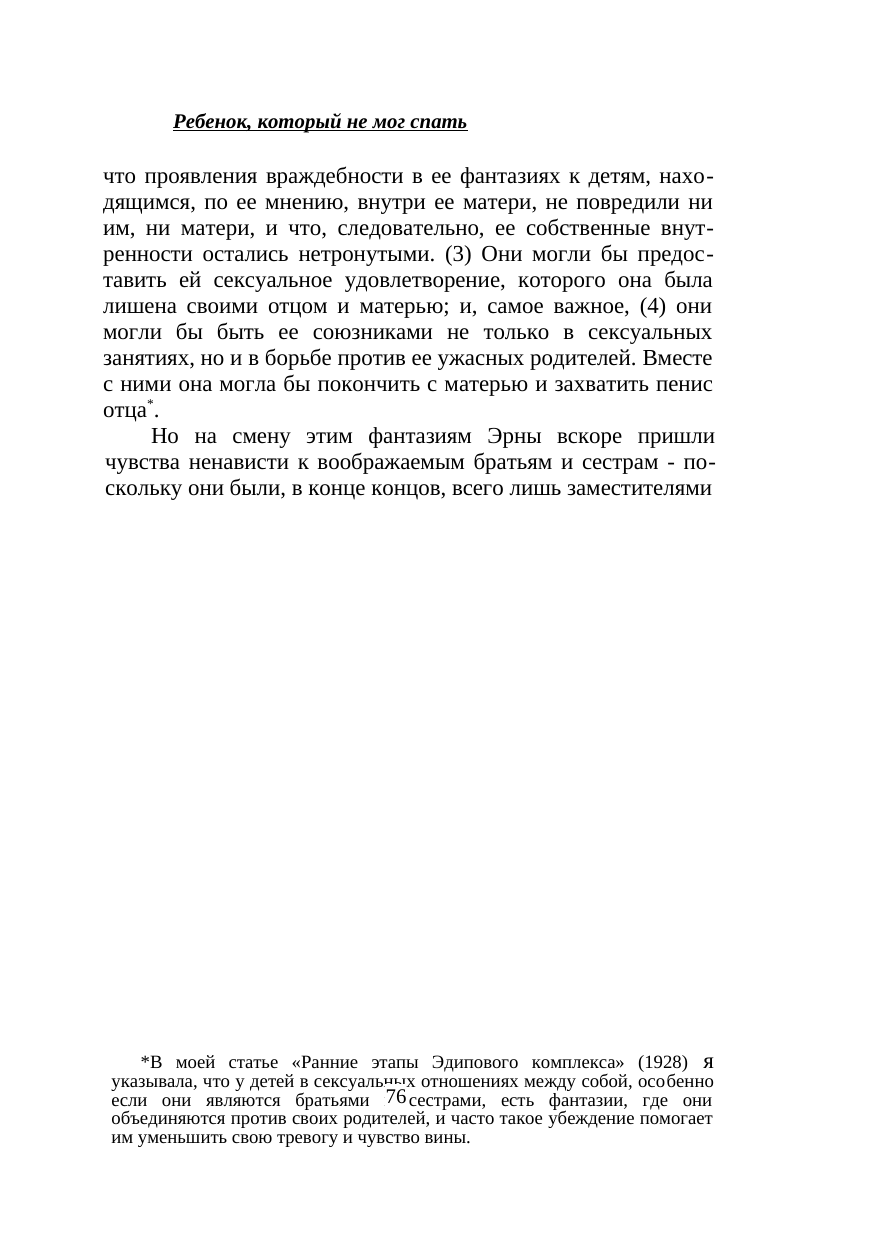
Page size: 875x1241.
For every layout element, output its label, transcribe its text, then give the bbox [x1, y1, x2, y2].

text Но на смену этим фантазиям Эрны вскоре пришли чувства ненависти к воображаемым братьям и сестрам - поскольку они были, в конце концов, всего лишь заместителямиее отца и матери — и вины из-за тех деструктивных поступков против родителей, которые связывали их с ней в ее фантазиях. И после этого она обычно впадала в депрессию. [105, 423, 716, 501]
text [103, 162, 714, 423]
